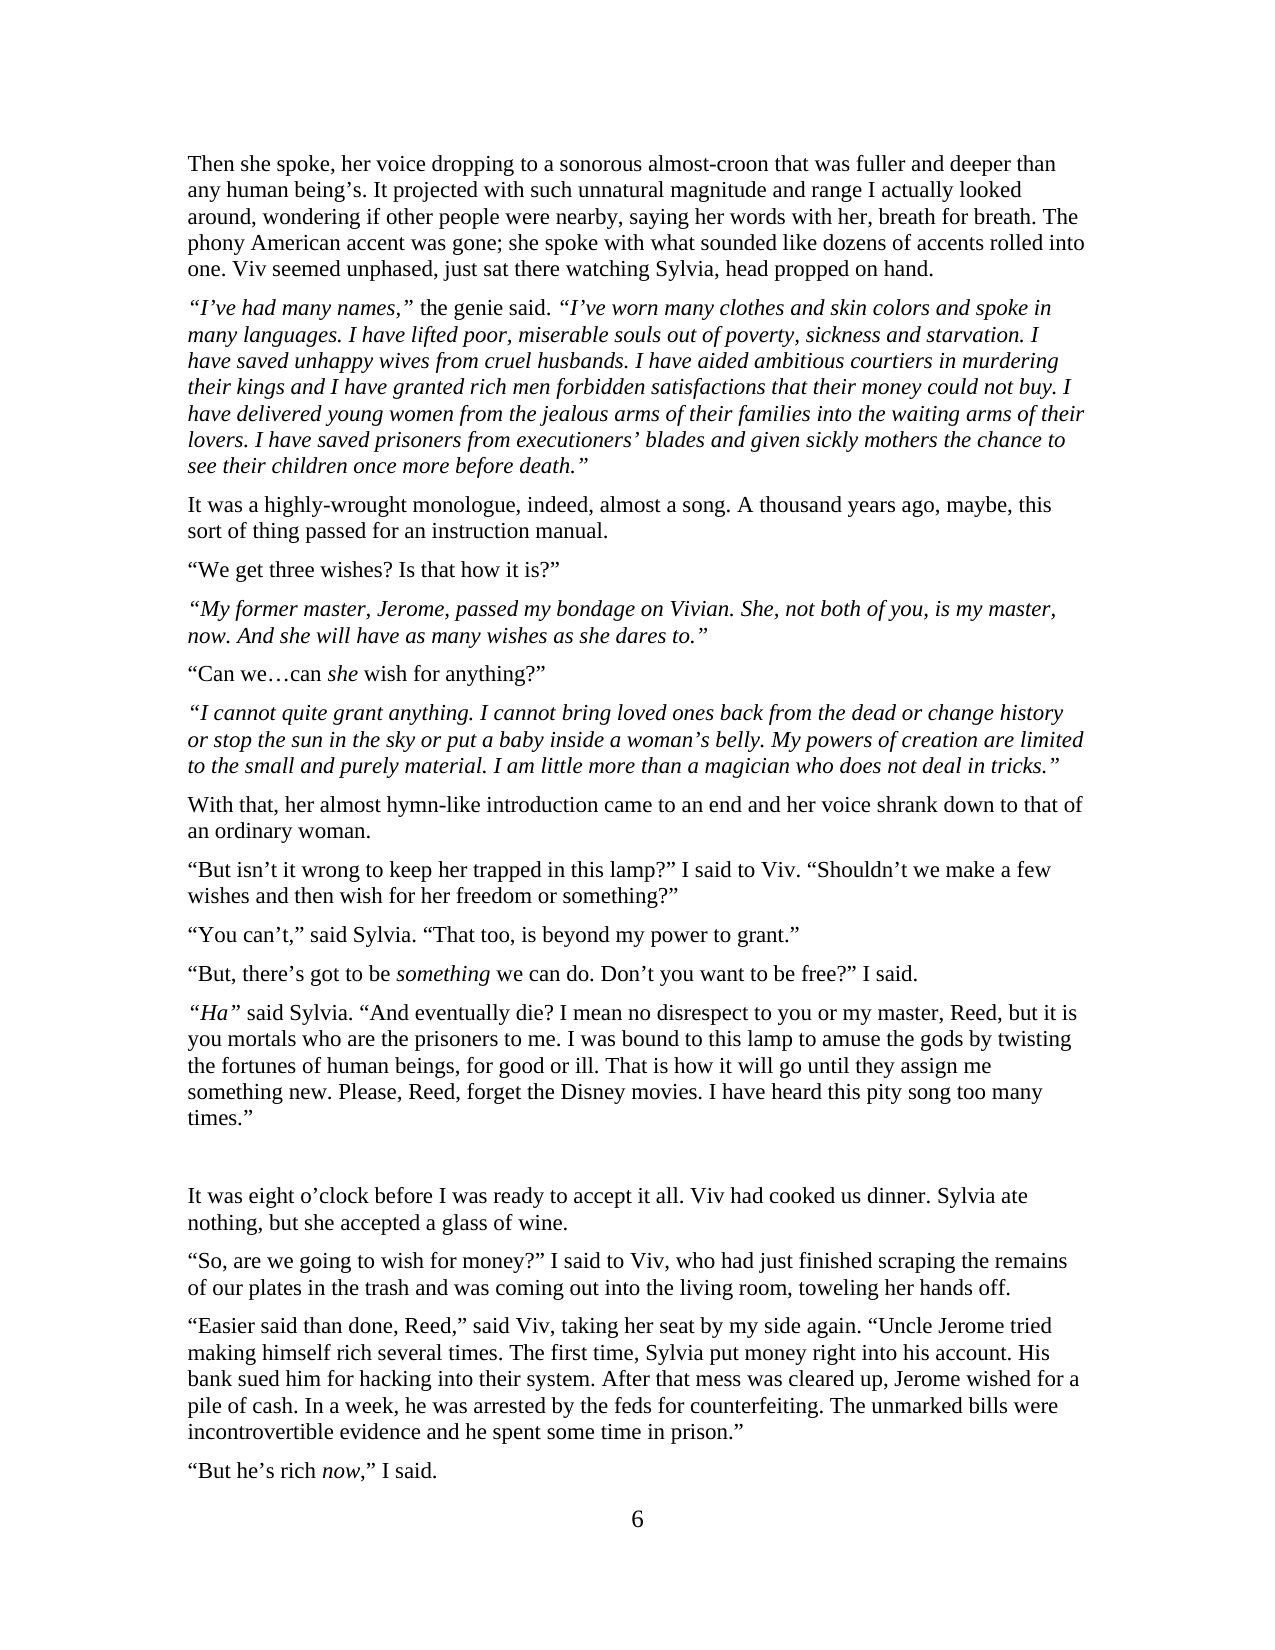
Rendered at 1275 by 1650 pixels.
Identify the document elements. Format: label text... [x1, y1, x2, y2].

text “I’ve had many names,” the genie said. “I’ve worn many clothes and skin colors and spoke in many languages. I have lifted poor, miserable souls out of poverty, sickness and starvation. I have saved unhappy wives from cruel husbands. I have aided ambitious courtiers in murdering their kings and I have granted rich men forbidden satisfactions that their money could not buy. I have delivered young women from the jealous arms of their families into the waiting arms of their lovers. I have saved prisoners from executioners’ blades and given sickly mothers the chance to see their children once more before death.” [187, 294, 1087, 479]
text “My former master, Jerome, passed my bondage on Vivian. She, not both of you, is my master, now. And she will have as many wishes as she dares to.” [187, 595, 1087, 648]
text “Can we…can she wish for anything?” [187, 661, 1087, 687]
text With that, her almost hymn-like introduction came to an end and her voice shrank down to that of an ordinary woman. [187, 791, 1087, 844]
text “Ha” said Sylvia. “And eventually die? I mean no disrespect to you or my master, Reed, but it is you mortals who are the prisoners to me. I was bound to this lamp to amuse the gods by twisting the fortunes of human beings, for good or ill. That is how it will go until they assign me something new. Please, Reed, forget the Disney movies. I have heard this pity song too many times.” [187, 999, 1087, 1131]
text “But he’s rich now,” I said. [187, 1457, 1087, 1483]
text It was a highly-wrought monologue, indeed, almost a song. A thousand years ago, maybe, this sort of thing passed for an instruction manual. [187, 491, 1087, 544]
text “I cannot quite grant anything. I cannot bring loved ones back from the dead or change history or stop the sun in the sky or put a baby inside a woman’s belly. My powers of creation are limited to the small and purely material. I am little more than a magician who does not deal in tricks.” [187, 699, 1087, 778]
text Then she spoke, her voice dropping to a sonorous almost-croon that was fuller and deeper than any human being’s. It projected with such unnatural magnitude and range I actually looked around, wondering if other people were nearby, saying her words with her, breath for breath. The phony American accent was gone; she spoke with what sounded like dozens of accents rolled into one. Viv seemed unphased, just sat there watching Sylvia, head propped on hand. [187, 150, 1087, 282]
text It was eight o’clock before I was ready to accept it all. Viv had cooked us dinner. Sylvia ate nothing, but she accepted a glass of wine. [187, 1182, 1087, 1235]
text “You can’t,” said Sylvia. “That too, is beyond my power to grant.” [187, 921, 1087, 948]
text “But isn’t it wrong to keep her trapped in this lamp?” I said to Viv. “Shouldn’t we make a few wishes and then wish for her freedom or something?” [187, 856, 1087, 909]
text “But, there’s got to be something we can do. Don’t you want to be free?” I said. [187, 960, 1087, 987]
text “So, are we going to wish for money?” I said to Viv, who had just finished scraping the remains of our plates in the trash and was coming out into the living room, toweling her hands off. [187, 1247, 1087, 1300]
text “Easier said than done, Reed,” said Viv, taking her seat by my side again. “Uncle Jerome tried making himself rich several times. The first time, Sylvia put money right into his account. His bank sued him for hacking into their system. After that mess was cleared up, Jerome wished for a pile of cash. In a week, he was arrested by the feds for counterfeiting. The unmarked bills were incontrovertible evidence and he spent some time in prison.” [187, 1313, 1087, 1444]
text “We get three wishes? Is that how it is?” [187, 556, 1087, 583]
